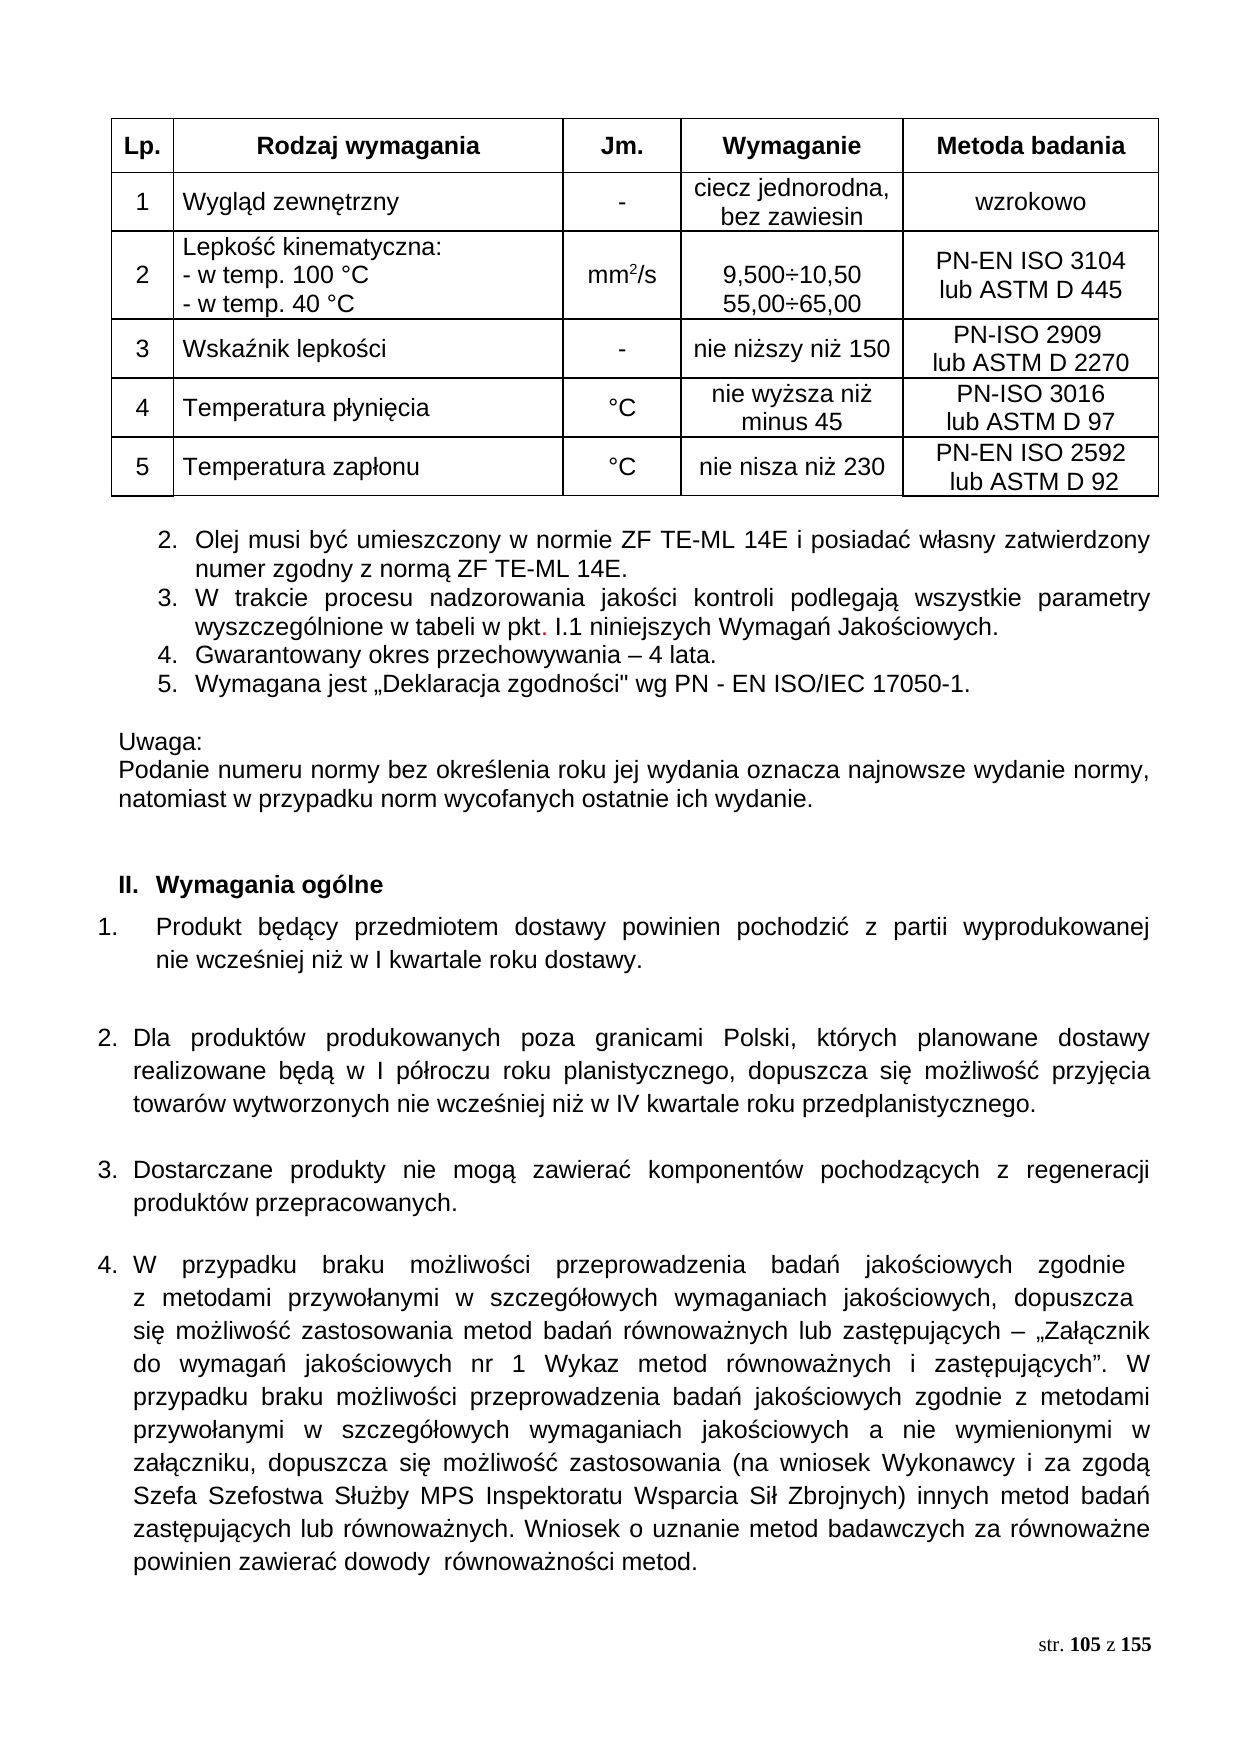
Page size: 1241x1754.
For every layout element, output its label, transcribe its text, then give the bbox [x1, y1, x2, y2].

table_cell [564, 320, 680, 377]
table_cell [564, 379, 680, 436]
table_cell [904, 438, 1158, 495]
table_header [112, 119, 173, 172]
list Gwarantowany okres przechowywania – 4 lata. [157, 641, 1152, 669]
text Podanie numeru normy bez określenia roku jej wydania oznacza najnowsze wydanie normy, natomiast w przypadku norm wycofanych ostatnie ich wydanie. [118, 756, 1152, 813]
list Wymagana jest „Deklaracja zgodności" wg PN - EN ISO/IEC 17050-1. [157, 669, 1152, 698]
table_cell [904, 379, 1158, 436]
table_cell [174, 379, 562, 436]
text Uwaga: [118, 727, 1152, 756]
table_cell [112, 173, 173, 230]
list Dla produktów produkowanych poza granicami Polski, których planowane dostawy realizowane będą w I półroczu roku planistycznego, dopuszcza się możliwość przyjęcia towarów wytworzonych nie wcześniej niż w IV kwartale roku przedplanistycznego. [118, 1023, 1152, 1118]
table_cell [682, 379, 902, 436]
list Dostarczane produkty nie mogą zawierać komponentów pochodzących z regeneracji produktów przepracowanych. [118, 1155, 1152, 1217]
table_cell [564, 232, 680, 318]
list Produkt będący przedmiotem dostawy powinien pochodzić z partii wyprodukowanej nie wcześniej niż w I kwartale roku dostawy. [118, 912, 1152, 973]
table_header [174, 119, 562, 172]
list W trakcie procesu nadzorowania jakości kontroli podlegają wszystkie parametry wyszczególnione w tabeli w pkt. I.1 niniejszych Wymagań Jakościowych. [157, 583, 1152, 641]
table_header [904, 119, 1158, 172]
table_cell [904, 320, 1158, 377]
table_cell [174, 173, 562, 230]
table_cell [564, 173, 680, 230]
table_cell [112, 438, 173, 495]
list Olej musi być umieszczony w normie ZF TE-ML 14E i posiadać własny zatwierdzony numer zgodny z normą ZF TE-ML 14E. [157, 526, 1152, 583]
list Wymagania ogólne [118, 871, 1152, 899]
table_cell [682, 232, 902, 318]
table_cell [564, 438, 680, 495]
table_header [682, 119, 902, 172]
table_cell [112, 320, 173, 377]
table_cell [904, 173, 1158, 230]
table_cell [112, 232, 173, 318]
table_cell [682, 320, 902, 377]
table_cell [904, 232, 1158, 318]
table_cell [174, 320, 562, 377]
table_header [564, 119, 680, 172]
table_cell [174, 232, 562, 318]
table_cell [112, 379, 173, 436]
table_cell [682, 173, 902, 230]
list W przypadku braku możliwości przeprowadzenia badań jakościowych zgodnie z metodami przywołanymi w szczegółowych wymaganiach jakościowych, dopuszcza się możliwość zastosowania metod badań równoważnych lub zastępujących – „Załącznik do wymagań jakościowych nr 1 Wykaz metod równoważnych i zastępujących”. W przypadku braku możliwości przeprowadzenia badań jakościowych zgodnie z metodami przywołanymi w szczegółowych wymaganiach jakościowych a nie wymienionymi w załączniku, dopuszcza się możliwość zastosowania (na wniosek Wykonawcy i za zgodą Szefa Szefostwa Służby MPS Inspektoratu Wsparcia Sił Zbrojnych) innych metod badań zastępujących lub równoważnych. Wniosek o uznanie metod badawczych za równoważne powinien zawierać dowody równoważności metod. [118, 1250, 1152, 1576]
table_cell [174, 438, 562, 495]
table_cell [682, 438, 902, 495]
